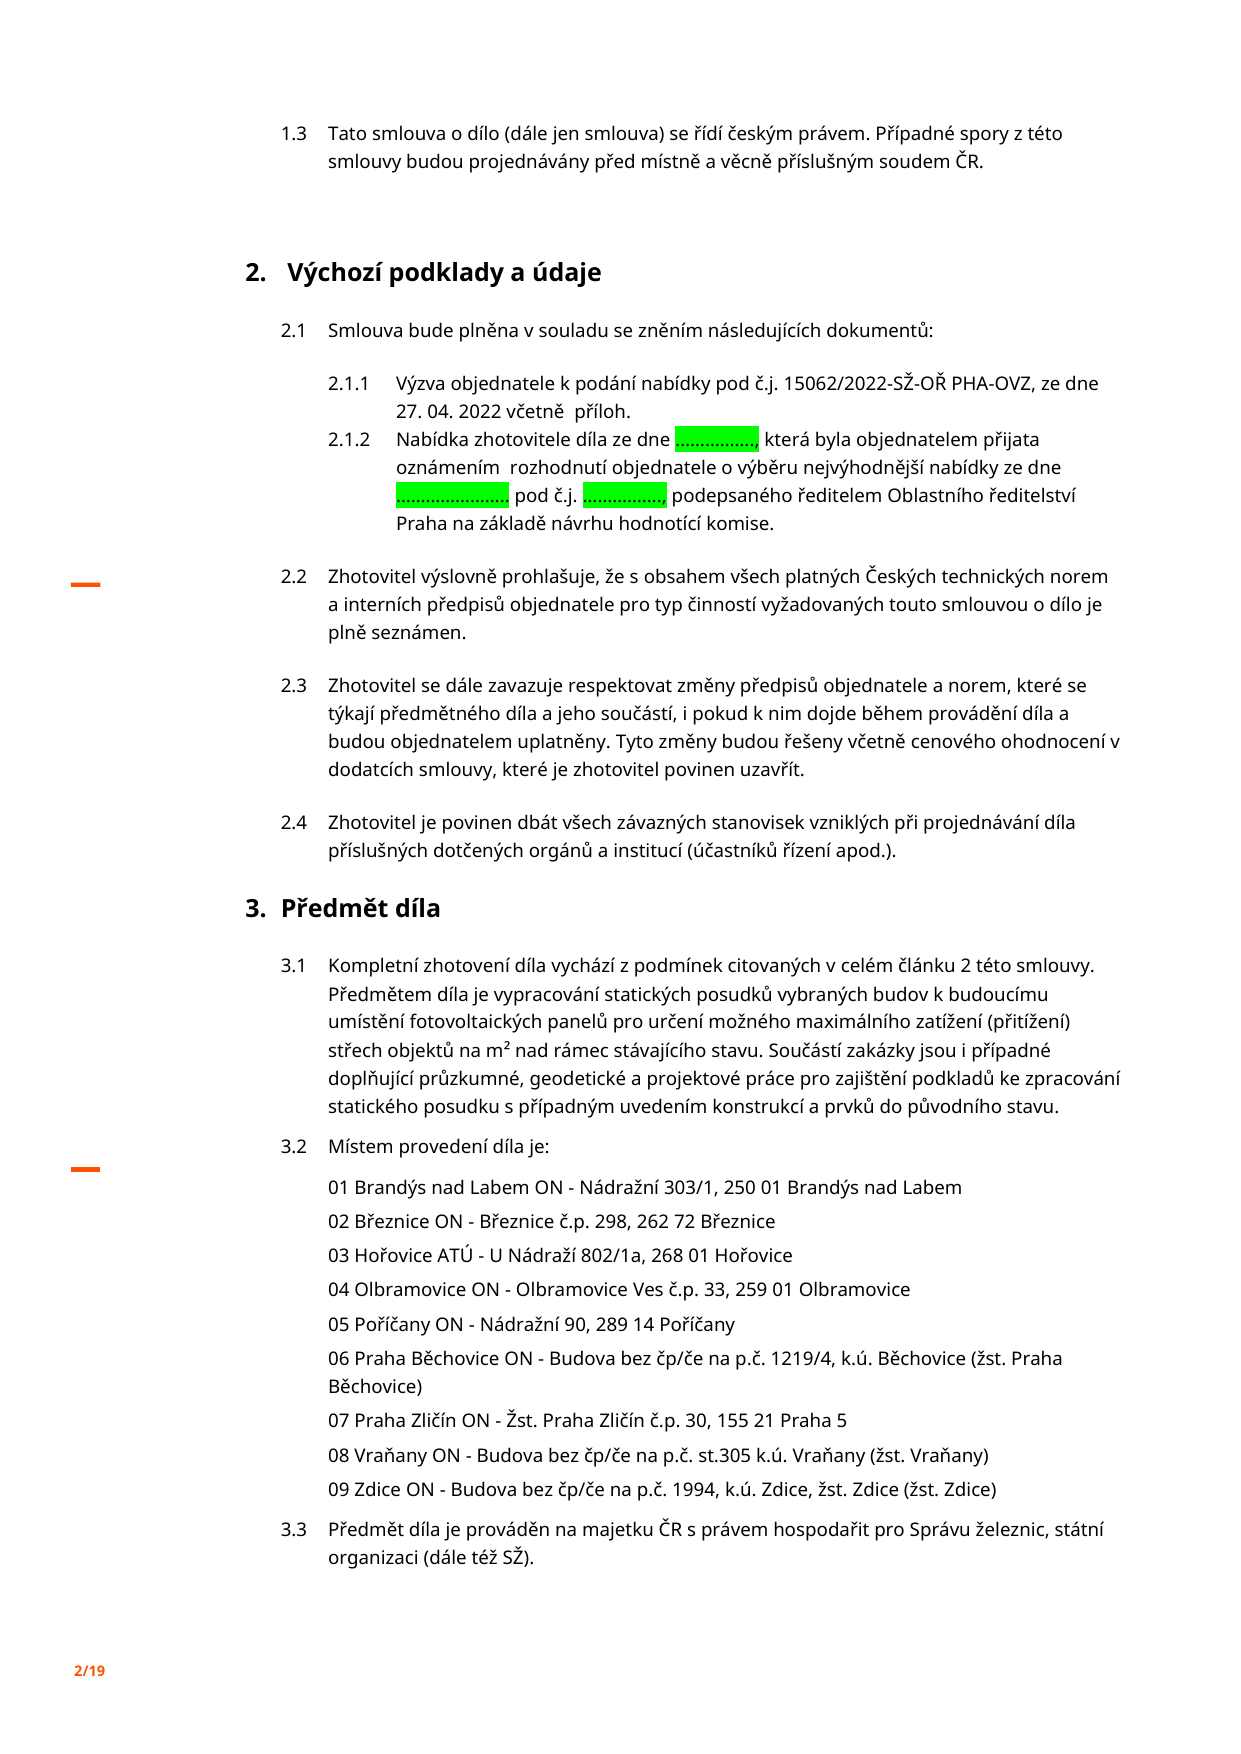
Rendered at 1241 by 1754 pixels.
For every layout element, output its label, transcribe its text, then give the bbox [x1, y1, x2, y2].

text 09 Zdice ON - Budova bez čp/če na p.č. 1994, k.ú. Zdice, žst. Zdice (žst. Zdice) [328, 1476, 1122, 1502]
list Zhotovitel výslovně prohlašuje, že s obsahem všech platných Českých technických norem a interních předpisů objednatele pro typ činností vyžadovaných touto smlouvou o dílo je plně seznámen. [281, 563, 1122, 645]
text 05 Poříčany ON - Nádražní 90, 289 14 Poříčany [328, 1311, 1122, 1337]
list Zhotovitel je povinen dbát všech závazných stanovisek vzniklých při projednávání díla příslušných dotčených orgánů a institucí (účastníků řízení apod.). [281, 809, 1122, 863]
text 08 Vraňany ON - Budova bez čp/če na p.č. st.305 k.ú. Vraňany (žst. Vraňany) [328, 1442, 1122, 1467]
text 03 Hořovice ATÚ - U Nádraží 802/1a, 268 01 Hořovice [328, 1242, 1122, 1268]
text 06 Praha Běchovice ON - Budova bez čp/če na p.č. 1219/4, k.ú. Běchovice (žst. Praha Běchovice) [328, 1345, 1122, 1399]
text 01 Brandýs nad Labem ON - Nádražní 303/1, 250 01 Brandýs nad Labem [328, 1174, 1122, 1199]
text 04 Olbramovice ON - Olbramovice Ves č.p. 33, 259 01 Olbramovice [328, 1277, 1122, 1302]
list Předmět díla [245, 890, 1122, 924]
list Smlouva bude plněna v souladu se zněním následujících dokumentů: [281, 317, 1122, 343]
list Zhotovitel se dále zavazuje respektovat změny předpisů objednatele a norem, které se týkají předmětného díla a jeho součástí, i pokud k nim dojde během provádění díla a budou objednatelem uplatněny. Tyto změny budou řešeny včetně cenového ohodnocení v dodatcích smlouvy, které je zhotovitel povinen uzavřít. [281, 672, 1122, 782]
list Nabídka zhotovitele díla ze dne ……………., která byla objednatelem přijata oznámením rozhodnutí objednatele o výběru nejvýhodnější nabídky ze dne ………………….. pod č.j. ……………., podepsaného ředitelem Oblastního ředitelství Praha na základě návrhu hodnotící komise. [328, 426, 1122, 536]
list Tato smlouva o dílo (dále jen smlouva) se řídí českým právem. Případné spory z této smlouvy budou projednávány před místně a věcně příslušným soudem ČR. [281, 121, 1122, 174]
text 07 Praha Zličín ON - Žst. Praha Zličín č.p. 30, 155 21 Praha 5 [328, 1408, 1122, 1433]
list Předmět díla je prováděn na majetku ČR s právem hospodařit pro Správu železnic, státní organizaci (dále též SŽ). [281, 1517, 1122, 1570]
list Místem provedení díla je: [281, 1133, 1122, 1159]
list Kompletní zhotovení díla vychází z podmínek citovaných v celém článku 2 této smlouvy. Předmětem díla je vypracování statických posudků vybraných budov k budoucímu umístění fotovoltaických panelů pro určení možného maximálního zatížení (přitížení) střech objektů na m² nad rámec stávajícího stavu. Součástí zakázky jsou i případné doplňující průzkumné, geodetické a projektové práce pro zajištění podkladů ke zpracování statického posudku s případným uvedením konstrukcí a prvků do původního stavu. [281, 953, 1122, 1118]
text 02 Březnice ON - Březnice č.p. 298, 262 72 Březnice [328, 1208, 1122, 1234]
list Výzva objednatele k podání nabídky pod č.j. 15062/2022-SŽ-OŘ PHA-OVZ, ze dne 27. 04. 2022 včetně příloh. [328, 370, 1122, 424]
list Výchozí podklady a údaje [245, 255, 1122, 289]
